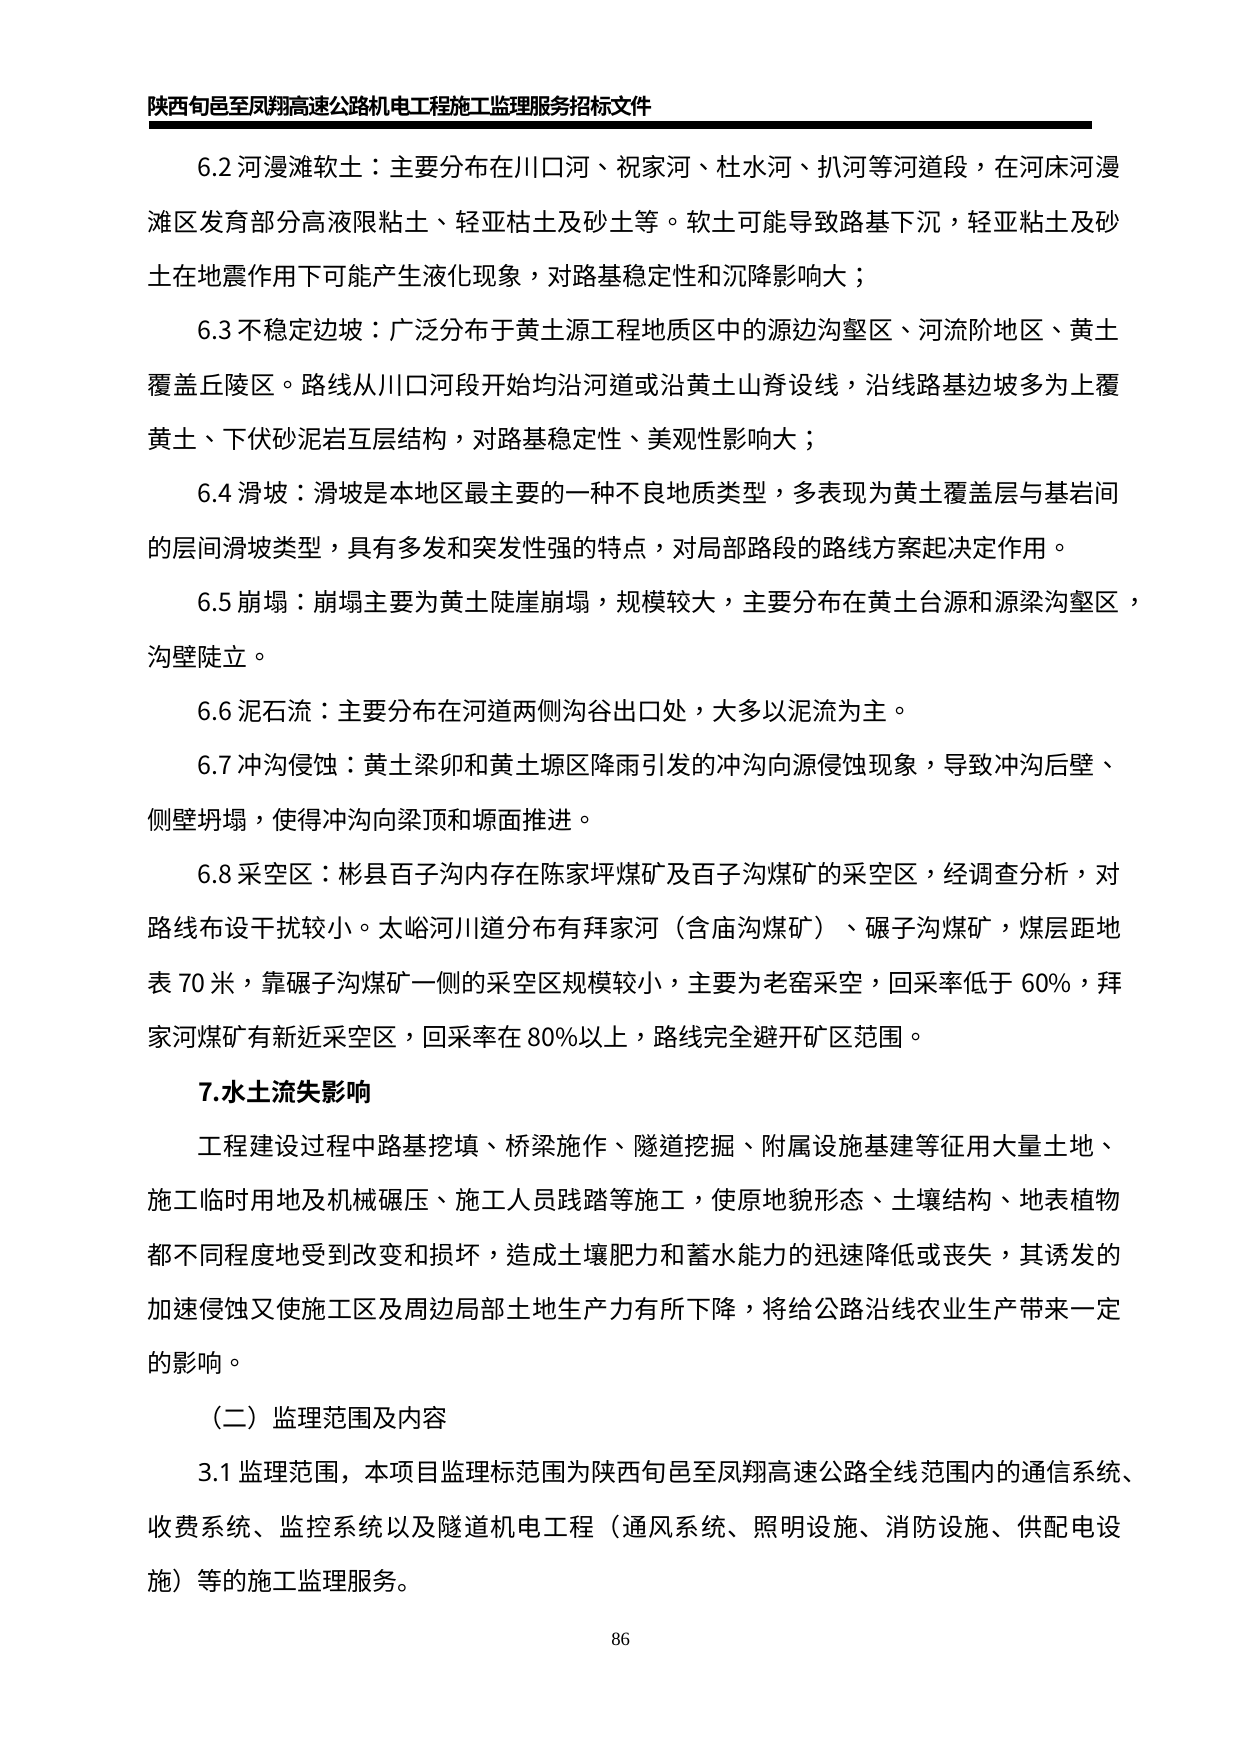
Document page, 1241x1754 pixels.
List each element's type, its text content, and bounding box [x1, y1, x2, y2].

text 6.8采空区：彬县百子沟内存在陈家坪煤矿及百子沟煤矿的采空区，经调查分析，对路线布设干扰较小。太峪河川道分布有拜家河（含庙沟煤矿）、碾子沟煤矿，煤层距地表70米，靠碾子沟煤矿一侧的采空区规模较小，主要为老窑采空，回采率低于60%，拜家河煤矿有新近采空区，回采率在80%以上，路线完全避开矿区范围。 [148, 854, 1122, 1054]
text 6.5崩塌：崩塌主要为黄土陡崖崩塌，规模较大，主要分布在黄土台源和源梁沟壑区，沟壁陡立。 [148, 583, 1122, 673]
text 6.3不稳定边坡：广泛分布于黄土源工程地质区中的源边沟壑区、河流阶地区、黄土覆盖丘陵区。路线从川口河段开始均沿河道或沿黄土山脊设线，沿线路基边坡多为上覆黄土、下伏砂泥岩互层结构，对路基稳定性、美观性影响大； [148, 311, 1122, 456]
text 6.6泥石流：主要分布在河道两侧沟谷出口处，大多以泥流为主。 [148, 691, 1122, 728]
text 工程建设过程中路基挖填、桥梁施作、隧道挖掘、附属设施基建等征用大量土地、施工临时用地及机械碾压、施工人员践踏等施工，使原地貌形态、土壤结构、地表植物都不同程度地受到改变和损坏，造成土壤肥力和蓄水能力的迅速降低或丧失，其诱发的加速侵蚀又使施工区及周边局部土地生产力有所下降，将给公路沿线农业生产带来一定的影响。 [148, 1126, 1122, 1380]
text 6.4滑坡：滑坡是本地区最主要的一种不良地质类型，多表现为黄土覆盖层与基岩间的层间滑坡类型，具有多发和突发性强的特点，对局部路段的路线方案起决定作用。 [148, 474, 1122, 564]
text （二）监理范围及内容 [148, 1398, 1122, 1434]
text 6.7冲沟侵蚀：黄土梁卯和黄土塬区降雨引发的冲沟向源侵蚀现象，导致冲沟后壁、侧壁坍塌，使得冲沟向梁顶和塬面推进。 [148, 746, 1122, 836]
text 6.2河漫滩软土：主要分布在川口河、祝家河、杜水河、扒河等河道段，在河床河漫滩区发育部分高液限粘土、轻亚枯土及砂土等。软土可能导致路基下沉，轻亚粘土及砂土在地震作用下可能产生液化现象，对路基稳定性和沉降影响大； [148, 148, 1122, 293]
text 3.1监理范围，本项目监理标范围为陕西旬邑至凤翔高速公路全线范围内的通信系统、收费系统、监控系统以及隧道机电工程（通风系统、照明设施、消防设施、供配电设施）等的施工监理服务。 [148, 1453, 1122, 1598]
text 7.水土流失影响 [148, 1072, 1122, 1108]
